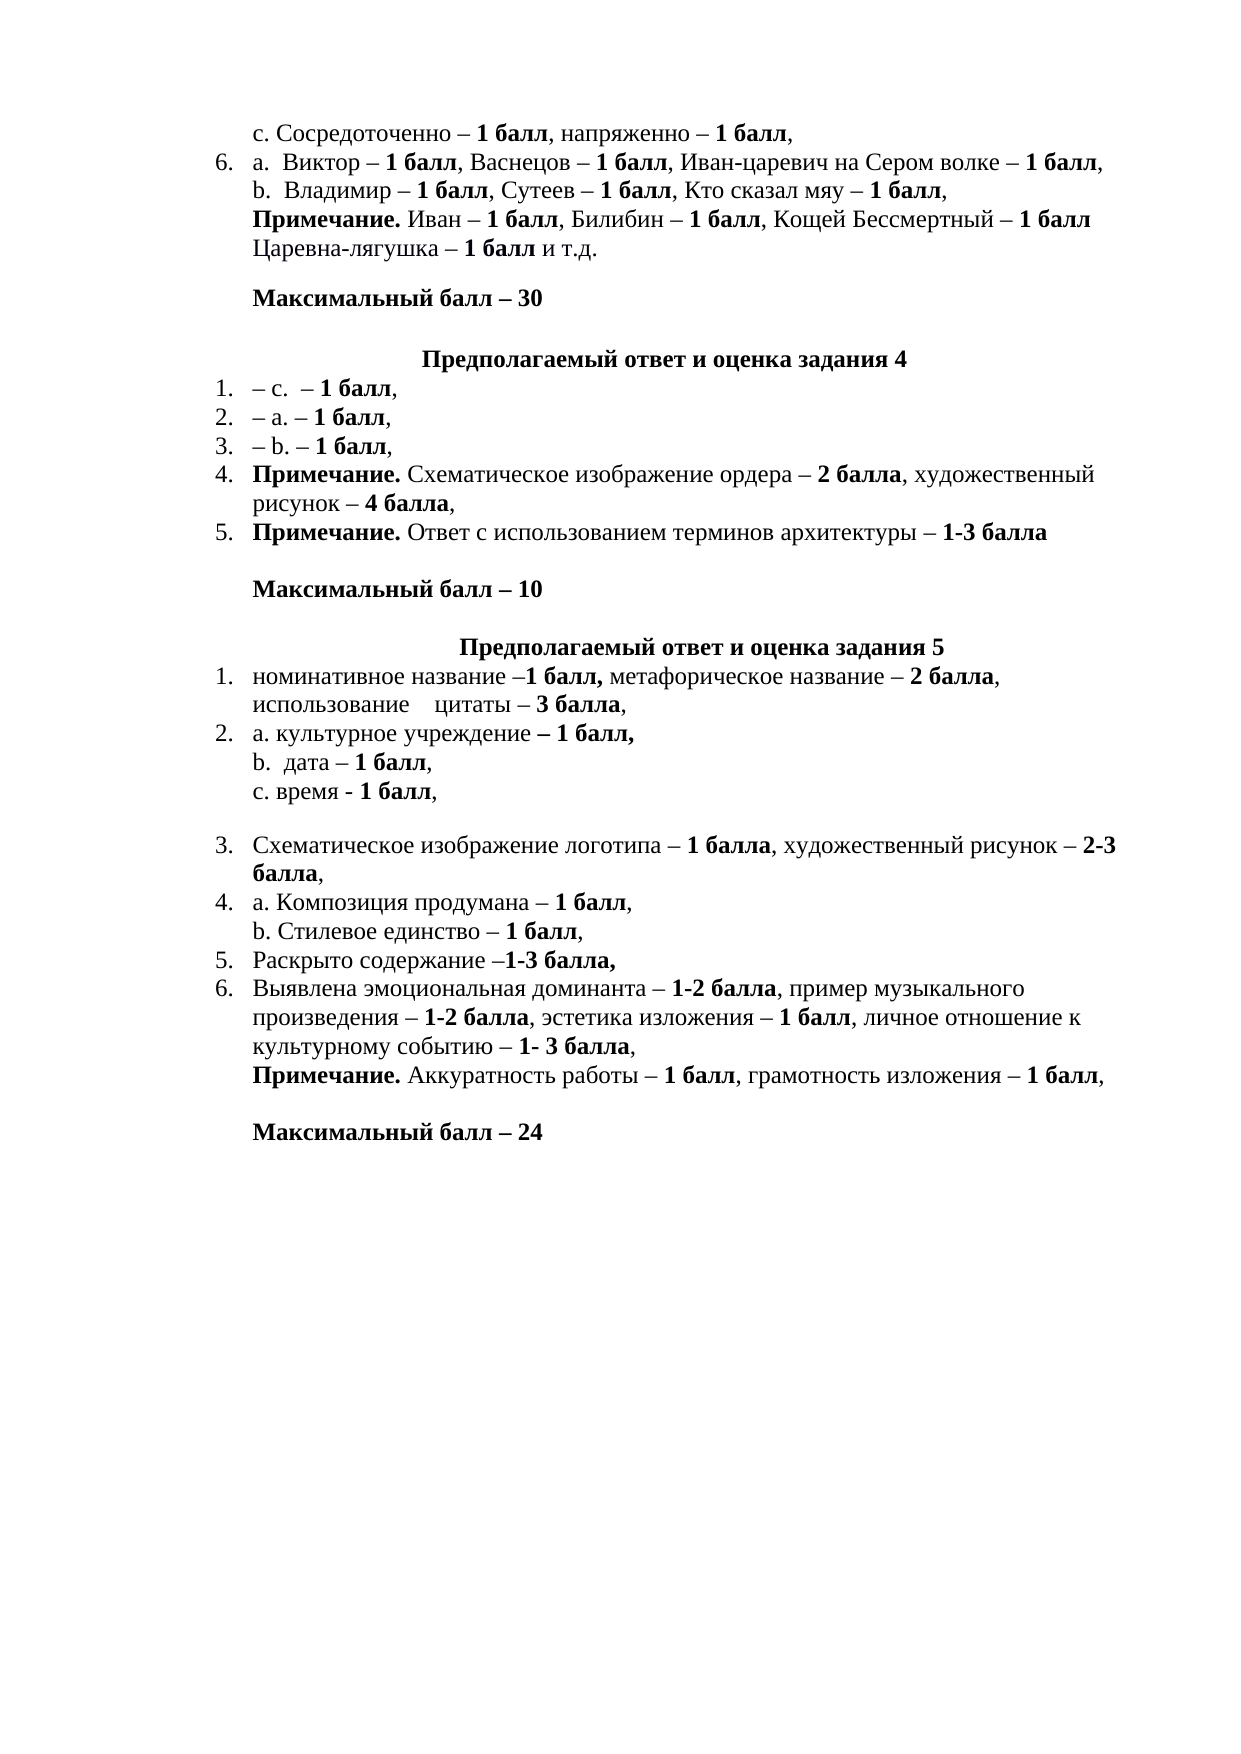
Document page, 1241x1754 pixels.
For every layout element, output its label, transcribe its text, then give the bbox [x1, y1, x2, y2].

list Примечание. Ответ с использованием терминов архитектуры – 1-3 балла [215, 517, 1152, 546]
text Примечание. Аккуратность работы – 1 балл, грамотность изложения – 1 балл, [215, 1060, 1152, 1088]
list номинативное название –1 балл, метафорическое название – 2 балла, использование цитаты – 3 балла, [215, 661, 1152, 718]
text Примечание. Иван – 1 балл, Билибин – 1 балл, Кощей Бессмертный – 1 балл [252, 204, 1152, 233]
text Предполагаемый ответ и оценка задания 5 [252, 632, 1152, 661]
text Максимальный балл – 30 [177, 283, 1152, 311]
list а. культурное учреждение – 1 балл, [215, 718, 1152, 747]
list a. Виктор – 1 балл, Васнецов – 1 балл, Иван-царевич на Сером волке – 1 балл, [215, 147, 1152, 176]
text b. Стилевое единство – 1 балл, [252, 916, 1152, 945]
list Раскрыто содержание –1-3 балла, [215, 945, 1152, 973]
list – b. – 1 балл, [215, 431, 1152, 459]
list a. Композиция продумана – 1 балл, [215, 887, 1152, 916]
text b. дата – 1 балл, [252, 747, 1152, 776]
list Выявлена эмоциональная доминанта – 1-2 балла, пример музыкального произведения – 1-2 балла, эстетика изложения – 1 балл, личное отношение к культурному событию – 1- 3 балла, [215, 973, 1152, 1060]
list Схематическое изображение логотипа – 1 балла, художественный рисунок – 2-3 балла, [215, 830, 1152, 887]
text Максимальный балл – 10 [252, 574, 1152, 603]
list Примечание. Схематическое изображение ордера – 2 балла, художественный рисунок – 4 балла, [215, 459, 1152, 517]
text Предполагаемый ответ и оценка задания 4 [177, 344, 1152, 373]
text b. Владимир – 1 балл, Сутеев – 1 балл, Кто сказал мяу – 1 балл, [252, 176, 1152, 204]
list – с. – 1 балл, [215, 373, 1152, 402]
list с. время - 1 балл, [252, 776, 1152, 804]
text Царевна-лягушка – 1 балл и т.д. [177, 233, 1152, 262]
text с. Сосредоточенно – 1 балл, напряженно – 1 балл, [252, 118, 1152, 147]
text Максимальный балл – 24 [252, 1117, 1152, 1146]
list – а. – 1 балл, [215, 402, 1152, 431]
